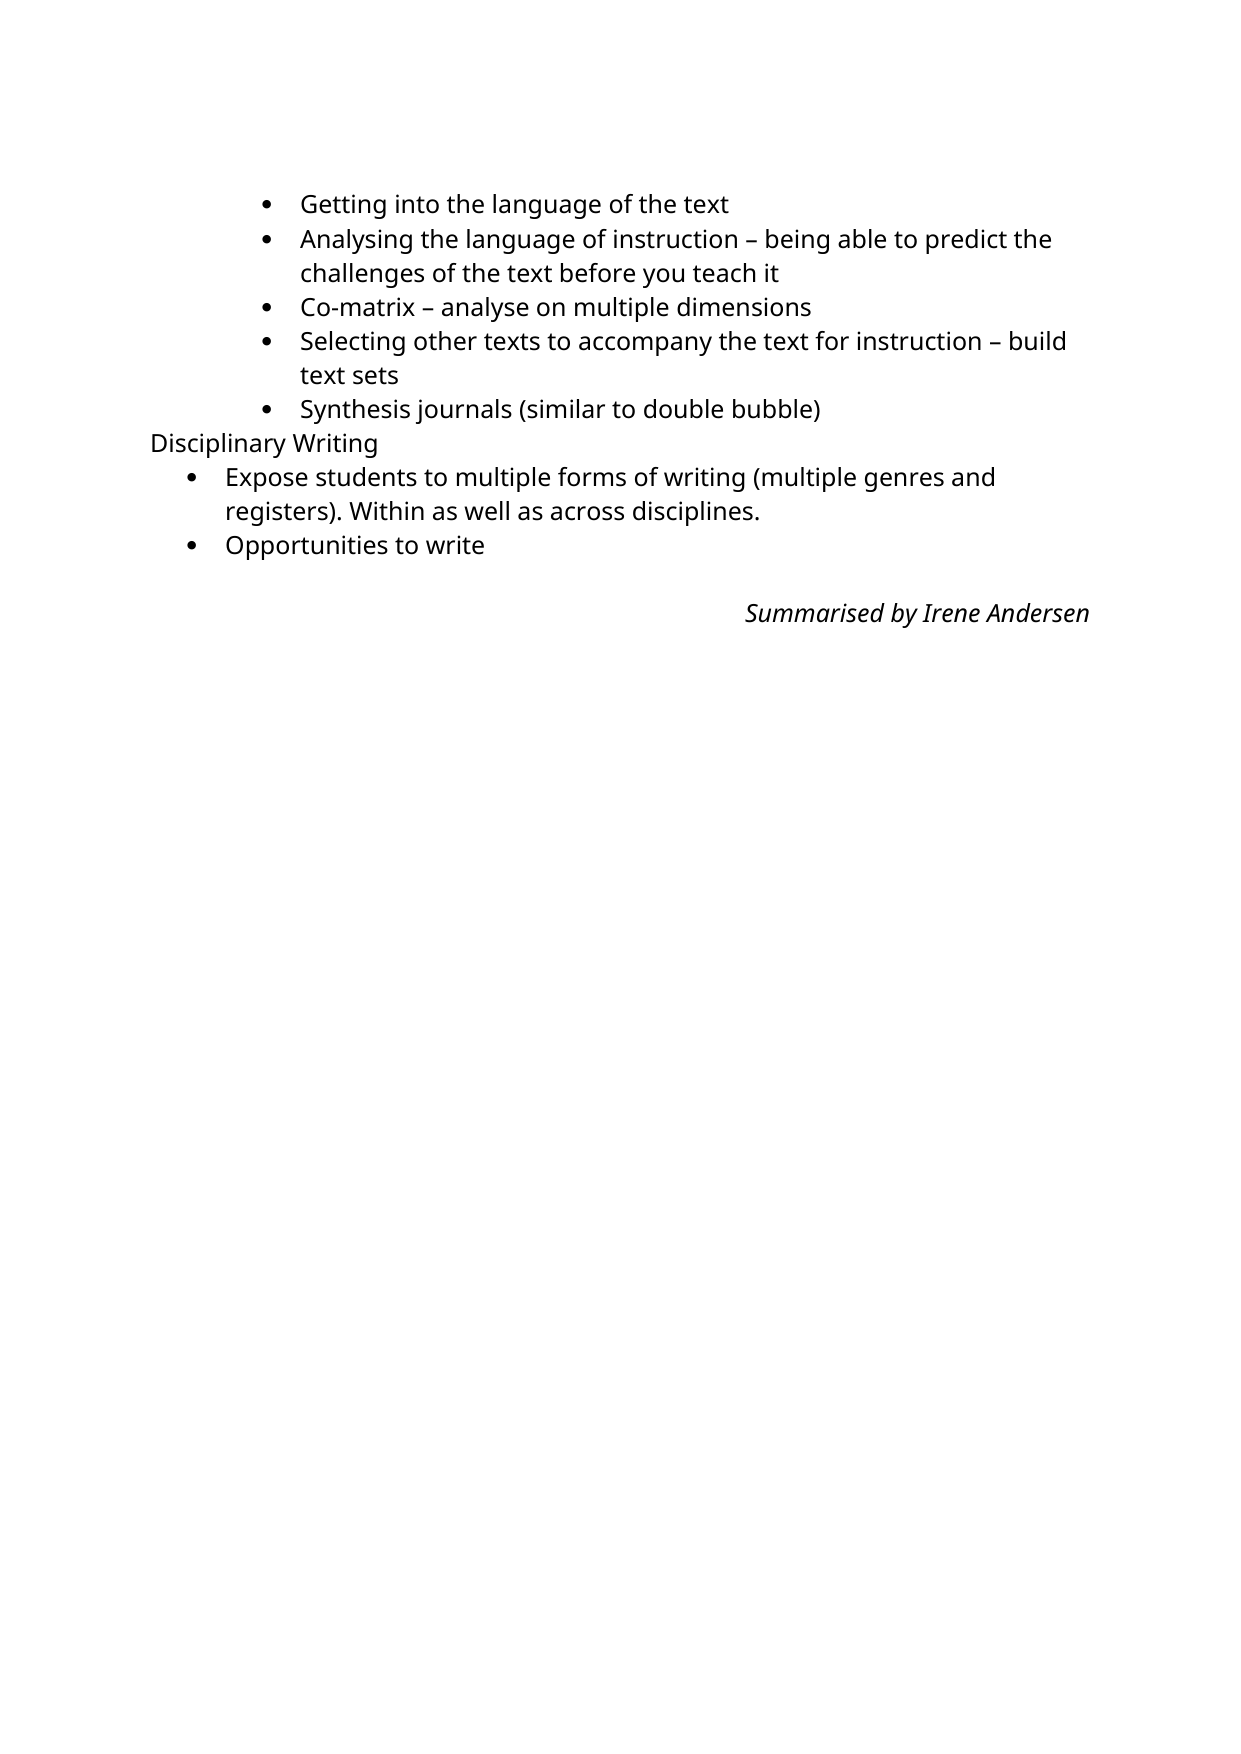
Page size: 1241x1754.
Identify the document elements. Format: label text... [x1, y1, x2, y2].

list Expose students to multiple forms of writing (multiple genres and registers). Within as well as across disciplines. [187, 460, 1090, 528]
text Summarised by Irene Andersen [150, 596, 1090, 630]
list Selecting other texts to accompany the text for instruction – build text sets [262, 323, 1090, 392]
list Co-matrix – analyse on multiple dimensions [262, 289, 1090, 323]
list Synthesis journals (similar to double bubble) [262, 392, 1090, 426]
list Analysing the language of instruction – being able to predict the challenges of the text before you teach it [262, 221, 1090, 289]
list Opportunities to write [187, 528, 1090, 562]
list Getting into the language of the text [262, 187, 1090, 221]
text Disciplinary Writing [150, 426, 1090, 460]
